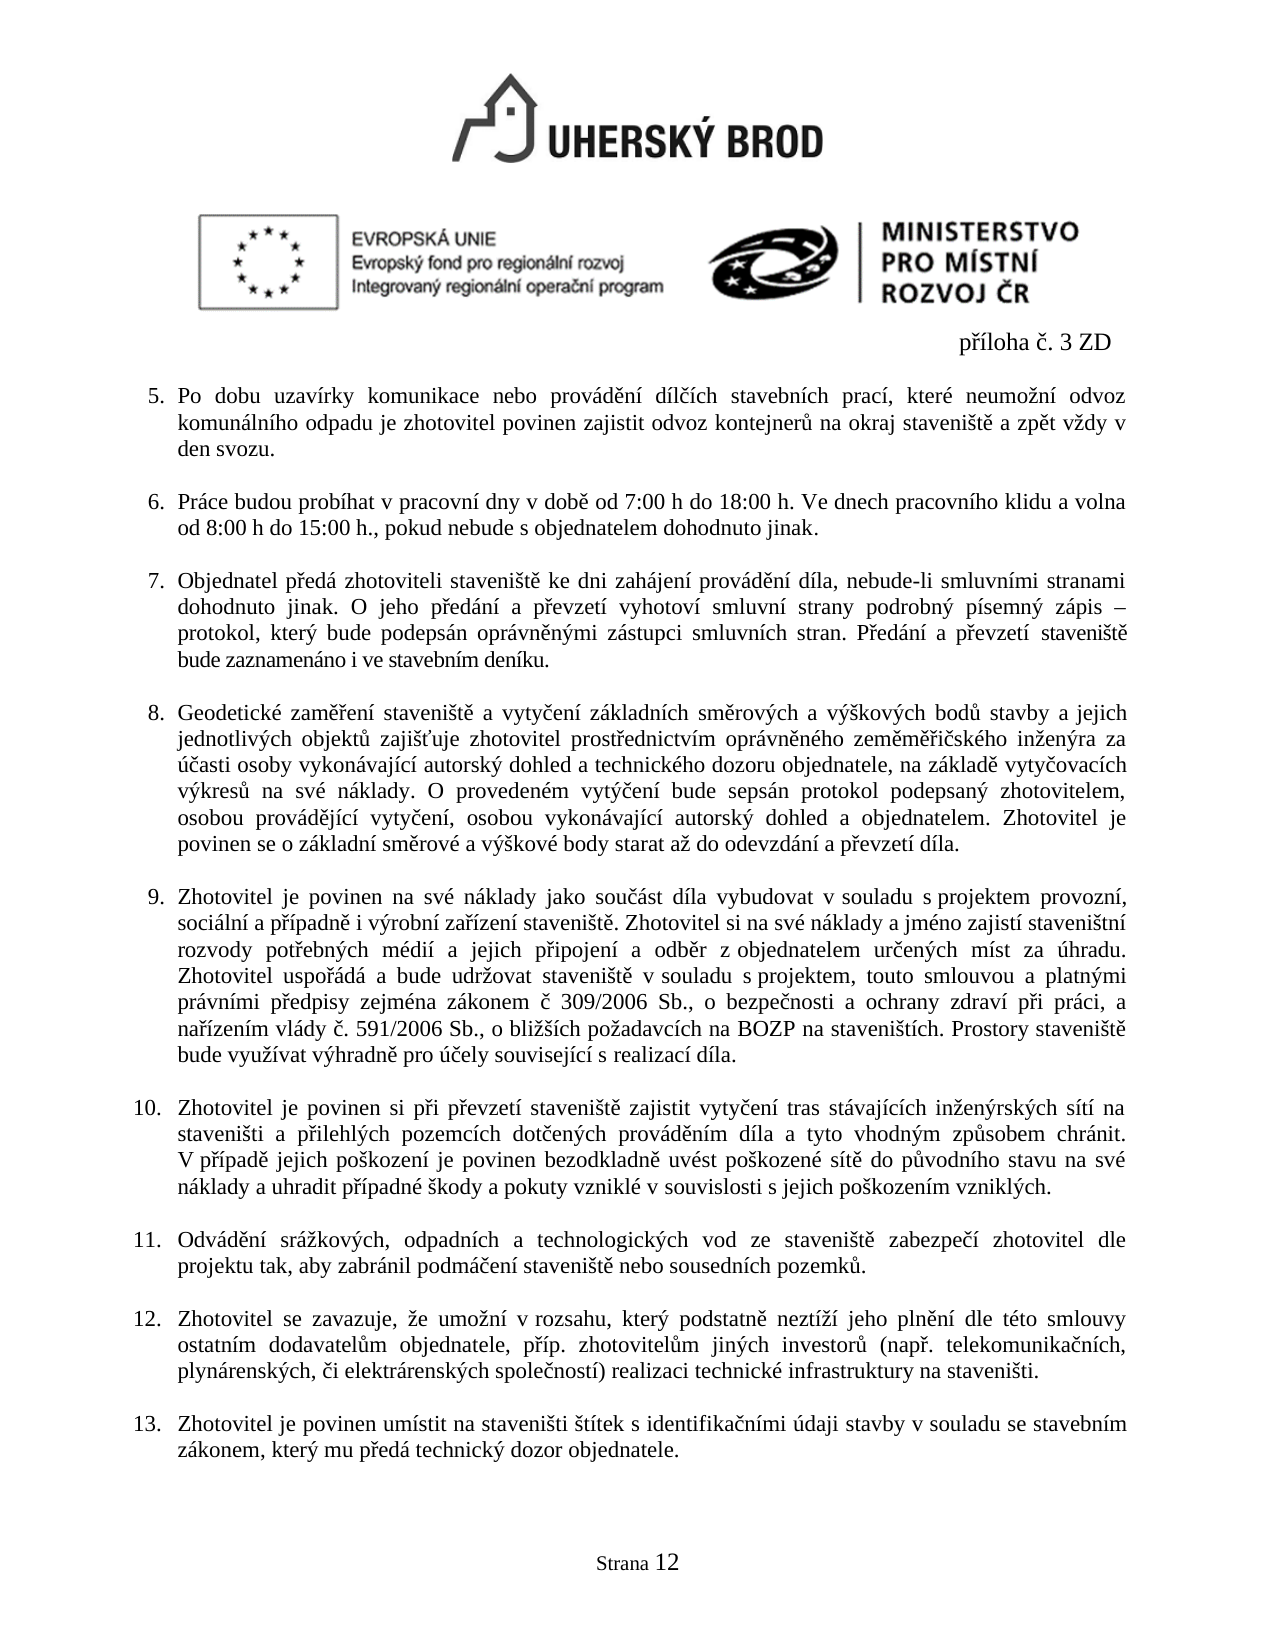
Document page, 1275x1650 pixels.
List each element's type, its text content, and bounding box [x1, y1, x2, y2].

list Zhotovitel je povinen umístit na staveništi štítek s identifikačními údaji stavby v souladu se stavebním zákonem, který mu předá technický dozor objednatele. [133, 1410, 1127, 1463]
picture [452, 73, 823, 163]
list Zhotovitel je povinen si při převzetí staveniště zajistit vytyčení tras stávajících inženýrských sítí na staveništi a přilehlých pozemcích dotčených prováděním díla a tyto vhodným způsobem chránit. V případě jejich poškození je povinen bezodkladně uvést poškozené sítě do původního stavu na své náklady a uhradit případné škody a pokuty vzniklé v souvislosti s jejich poškozením vzniklých. [133, 1094, 1127, 1199]
list Práce budou probíhat v pracovní dny v době od 7:00 h do 18:00 h. Ve dnech pracovního klidu a volna od 8:00 h do 15:00 h., pokud nebude s objednatelem dohodnuto jinak. [148, 488, 1127, 540]
picture [181, 191, 1095, 328]
list Zhotovitel se zavazuje, že umožní v rozsahu, který podstatně neztíží jeho plnění dle této smlouvy ostatním dodavatelům objednatele, příp. zhotovitelům jiných investorů (např. telekomunikačních, plynárenských, či elektrárenských společností) realizaci technické infrastruktury na staveništi. [133, 1305, 1127, 1384]
list Objednatel předá zhotoviteli staveniště ke dni zahájení provádění díla, nebude-li smluvními stranami dohodnuto jinak. O jeho předání a převzetí vyhotoví smluvní strany podrobný písemný zápis – protokol, který bude podepsán oprávněnými zástupci smluvních stran. Předání a převzetí staveniště bude zaznamenáno i ve stavebním deníku. [148, 567, 1127, 672]
list Geodetické zaměření staveniště a vytyčení základních směrových a výškových bodů stavby a jejich jednotlivých objektů zajišťuje zhotovitel prostřednictvím oprávněného zeměměřičského inženýra za účasti osoby vykonávající autorský dohled a technického dozoru objednatele, na základě vytyčovacích výkresů na své náklady. O provedeném vytýčení bude sepsán protokol podepsaný zhotovitelem, osobou provádějící vytyčení, osobou vykonávající autorský dohled a objednatelem. Zhotovitel je povinen se o základní směrové a výškové body starat až do odevzdání a převzetí díla. [148, 698, 1127, 857]
list Odvádění srážkových, odpadních a technologických vod ze staveniště zabezpečí zhotovitel dle projektu tak, aby zabránil podmáčení staveniště nebo sousedních pozemků. [133, 1226, 1127, 1278]
list Zhotovitel je povinen na své náklady jako součást díla vybudovat v souladu s projektem provozní, sociální a případně i výrobní zařízení staveniště. Zhotovitel si na své náklady a jméno zajistí staveništní rozvody potřebných médií a jejich připojení a odběr z objednatelem určených míst za úhradu. Zhotovitel uspořádá a bude udržovat staveniště v souladu s projektem, touto smlouvou a platnými právními předpisy zejména zákonem č 309/2006 Sb., o bezpečnosti a ochrany zdraví při práci, a nařízením vlády č. 591/2006 Sb., o bližších požadavcích na BOZP na staveništích. Prostory staveniště bude využívat výhradně pro účely související s realizací díla. [148, 883, 1127, 1067]
list Po dobu uzavírky komunikace nebo provádění dílčích stavebních prací, které neumožní odvoz komunálního odpadu je zhotovitel povinen zajistit odvoz kontejnerů na okraj staveniště a zpět vždy v den svozu. [148, 382, 1127, 461]
